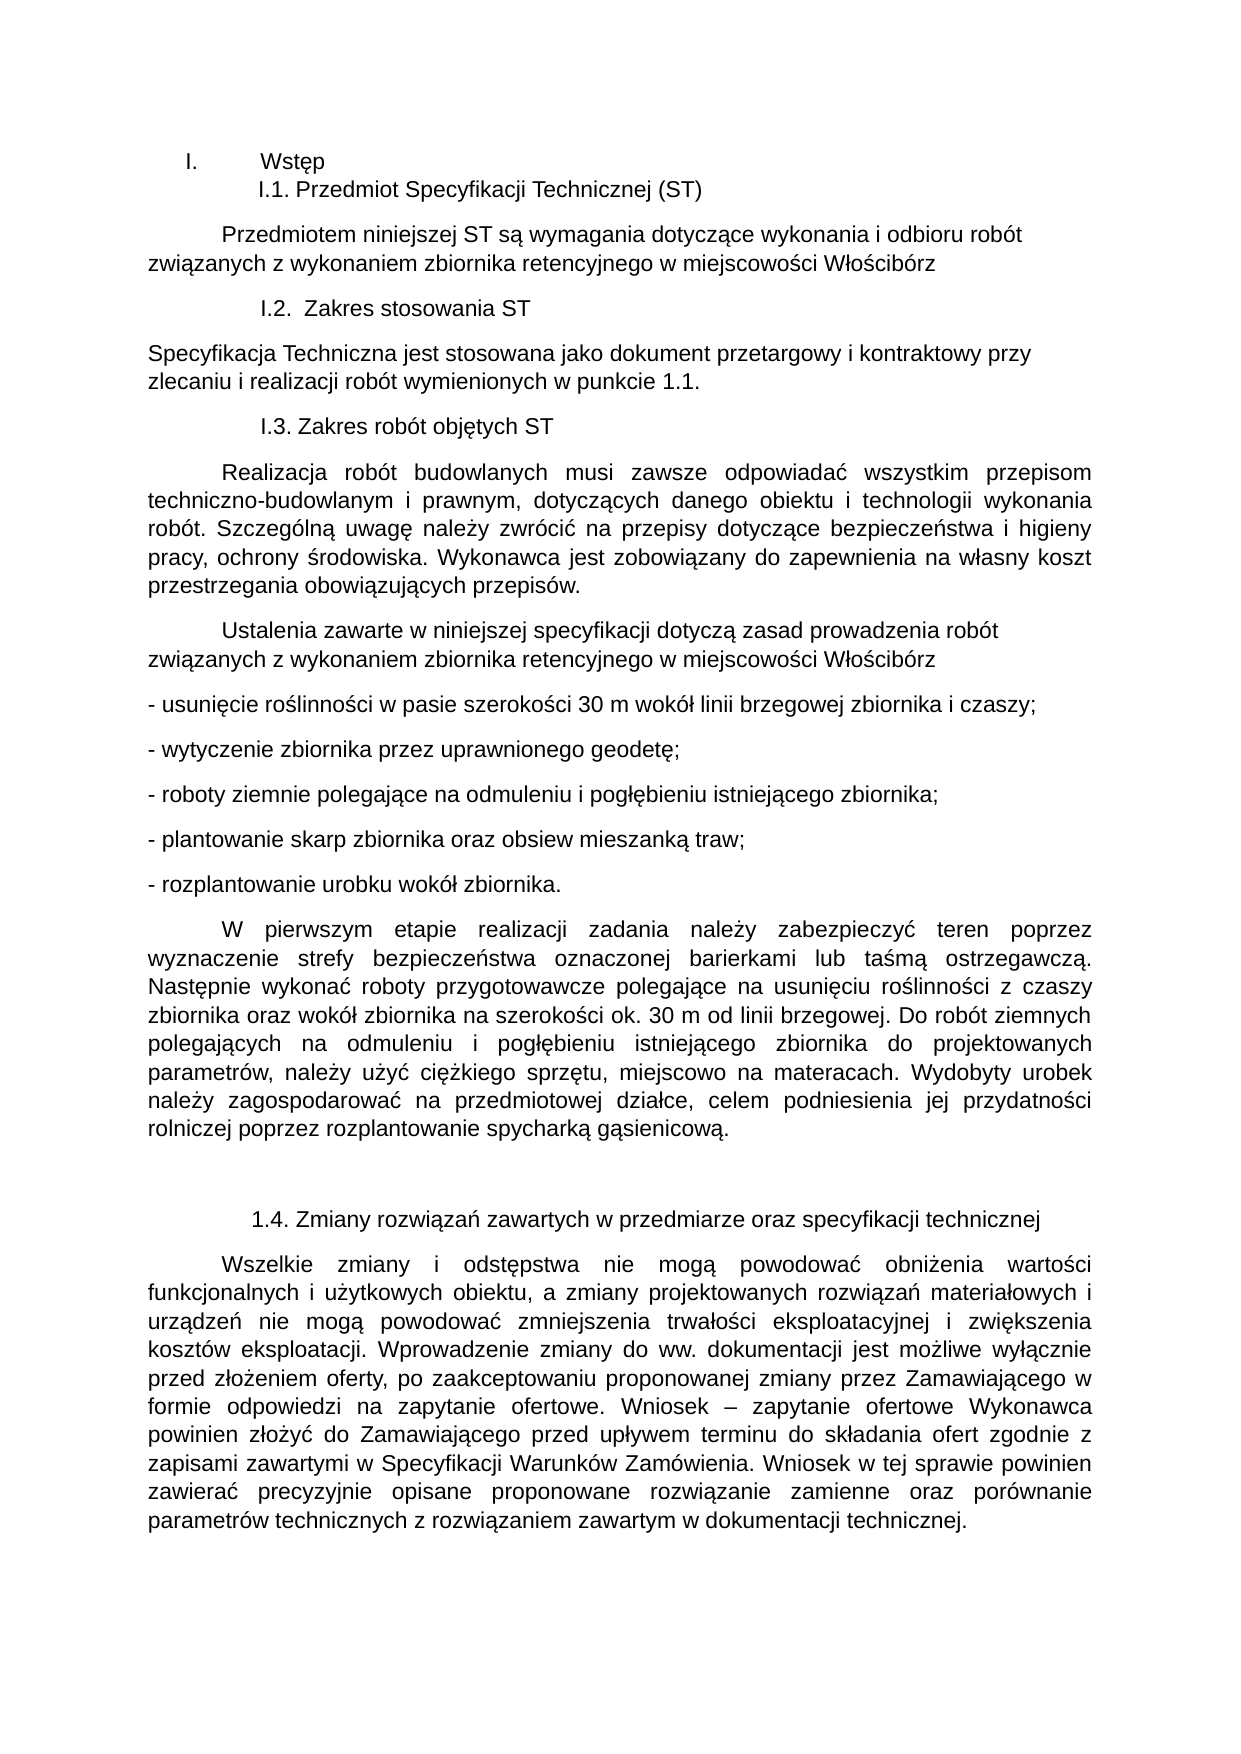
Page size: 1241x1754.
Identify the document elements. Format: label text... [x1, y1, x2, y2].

text Ustalenia zawarte w niniejszej specyfikacji dotyczą zasad prowadzenia robót związanych z wykonaniem zbiornika retencyjnego w miejscowości Włościbórz [148, 617, 1093, 672]
list Zakres stosowania ST [260, 295, 1093, 321]
text Specyfikacja Techniczna jest stosowana jako dokument przetargowy i kontraktowy przy zlecaniu i realizacji robót wymienionych w punkcie 1.1. [148, 340, 1093, 394]
text 1.4. Zmiany rozwiązań zawartych w przedmiarze oraz specyfikacji technicznej [251, 1206, 1093, 1232]
text Wszelkie zmiany i odstępstwa nie mogą powodować obniżenia wartości funkcjonalnych i użytkowych obiektu, a zmiany projektowanych rozwiązań materiałowych i urządzeń nie mogą powodować zmniejszenia trwałości eksploatacyjnej i zwiększenia kosztów eksploatacji. Wprowadzenie zmiany do ww. dokumentacji jest możliwe wyłącznie przed złożeniem oferty, po zaakceptowaniu proponowanej zmiany przez Zamawiającego w formie odpowiedzi na zapytanie ofertowe. Wniosek – zapytanie ofertowe Wykonawca powinien złożyć do Zamawiającego przed upływem terminu do składania ofert zgodnie z zapisami zawartymi w Specyfikacji Warunków Zamówienia. Wniosek w tej sprawie powinien zawierać precyzyjnie opisane proponowane rozwiązanie zamienne oraz porównanie parametrów technicznych z rozwiązaniem zawartym w dokumentacji technicznej. [148, 1251, 1093, 1533]
list Przedmiot Specyfikacji Technicznej (ST) [258, 176, 1093, 202]
text - rozplantowanie urobku wokół zbiornika. [148, 871, 1093, 898]
text - usunięcie roślinności w pasie szerokości 30 m wokół linii brzegowej zbiornika i czaszy; [148, 691, 1093, 717]
text W pierwszym etapie realizacji zadania należy zabezpieczyć teren poprzez wyznaczenie strefy bezpieczeństwa oznaczonej barierkami lub taśmą ostrzegawczą. Następnie wykonać roboty przygotowawcze polegające na usunięciu roślinności z czaszy zbiornika oraz wokół zbiornika na szerokości ok. 30 m od linii brzegowej. Do robót ziemnych polegających na odmuleniu i pogłębieniu istniejącego zbiornika do projektowanych parametrów, należy użyć ciężkiego sprzętu, miejscowo na materacach. Wydobyty urobek należy zagospodarować na przedmiotowej działce, celem podniesienia jej przydatności rolniczej poprzez rozplantowanie spycharką gąsienicową. [148, 916, 1093, 1142]
list Wstęp [185, 148, 1093, 174]
text - roboty ziemnie polegające na odmuleniu i pogłębieniu istniejącego zbiornika; [148, 781, 1093, 807]
text Realizacja robót budowlanych musi zawsze odpowiadać wszystkim przepisom techniczno-budowlanym i prawnym, dotyczących danego obiektu i technologii wykonania robót. Szczególną uwagę należy zwrócić na przepisy dotyczące bezpieczeństwa i higieny pracy, ochrony środowiska. Wykonawca jest zobowiązany do zapewnienia na własny koszt przestrzegania obowiązujących przepisów. [148, 458, 1093, 598]
text - plantowanie skarp zbiornika oraz obsiew mieszanką traw; [148, 826, 1093, 852]
text - wytyczenie zbiornika przez uprawnionego geodetę; [148, 736, 1093, 762]
list Zakres robót objętych ST [260, 413, 1093, 440]
text Przedmiotem niniejszej ST są wymagania dotyczące wykonania i odbioru robót związanych z wykonaniem zbiornika retencyjnego w miejscowości Włościbórz [148, 221, 1093, 276]
